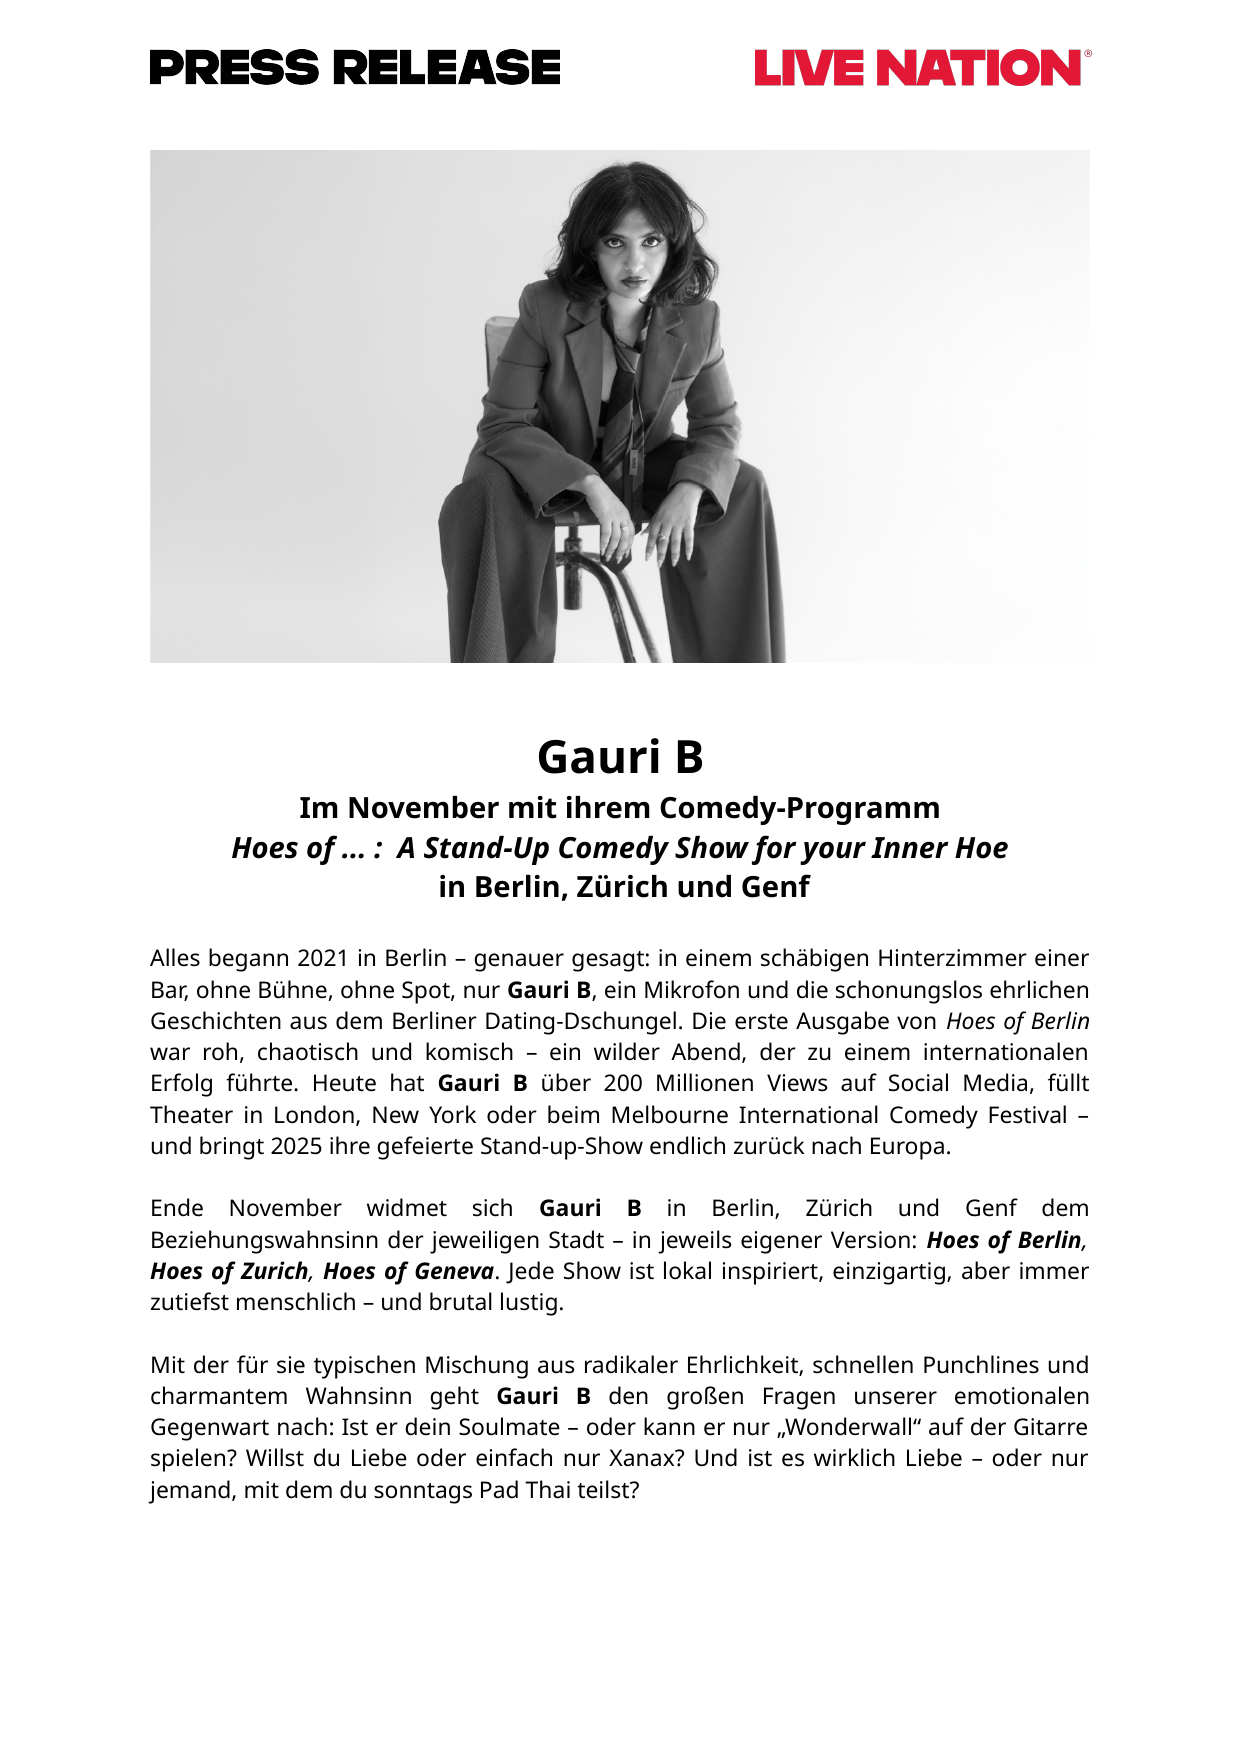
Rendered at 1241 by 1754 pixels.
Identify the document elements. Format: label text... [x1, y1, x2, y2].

text Ende November widmet sich Gauri B in Berlin, Zürich und Genf dem Beziehungswahnsinn der jeweiligen Stadt – in jeweils eigener Version: Hoes of Berlin, Hoes of Zurich, Hoes of Geneva. Jede Show ist lokal inspiriert, einzigartig, aber immer zutiefst menschlich – und brutal lustig. [150, 1192, 1090, 1317]
text Mit der für sie typischen Mischung aus radikaler Ehrlichkeit, schnellen Punchlines und charmantem Wahnsinn geht Gauri B den großen Fragen unserer emotionalen Gegenwart nach: Ist er dein Soulmate – oder kann er nur „Wonderwall“ auf der Gitarre spielen? Willst du Liebe oder einfach nur Xanax? Und ist es wirklich Liebe – oder nur jemand, mit dem du sonntags Pad Thai teilst? [150, 1317, 1090, 1505]
picture [150, 150, 1090, 663]
title Gauri B [150, 725, 1090, 787]
picture [755, 49, 1092, 86]
text Alles begann 2021 in Berlin – genauer gesagt: in einem schäbigen Hinterzimmer einer Bar, ohne Bühne, ohne Spot, nur Gauri B, ein Mikrofon und die schonungslos ehrlichen Geschichten aus dem Berliner Dating-Dschungel. Die erste Ausgabe von Hoes of Berlin war roh, chaotisch und komisch – ein wilder Abend, der zu einem internationalen Erfolg führte. Heute hat Gauri B über 200 Millionen Views auf Social Media, füllt Theater in London, New York oder beim Melbourne International Comedy Festival – und bringt 2025 ihre gefeierte Stand-up-Show endlich zurück nach Europa. [150, 942, 1090, 1161]
text Im November mit ihrem Comedy-Programm [150, 787, 1090, 827]
picture [150, 49, 560, 85]
text in Berlin, Zürich und Genf [150, 867, 1090, 906]
text Hoes of ... : A Stand-Up Comedy Show for your Inner Hoe [150, 827, 1090, 867]
